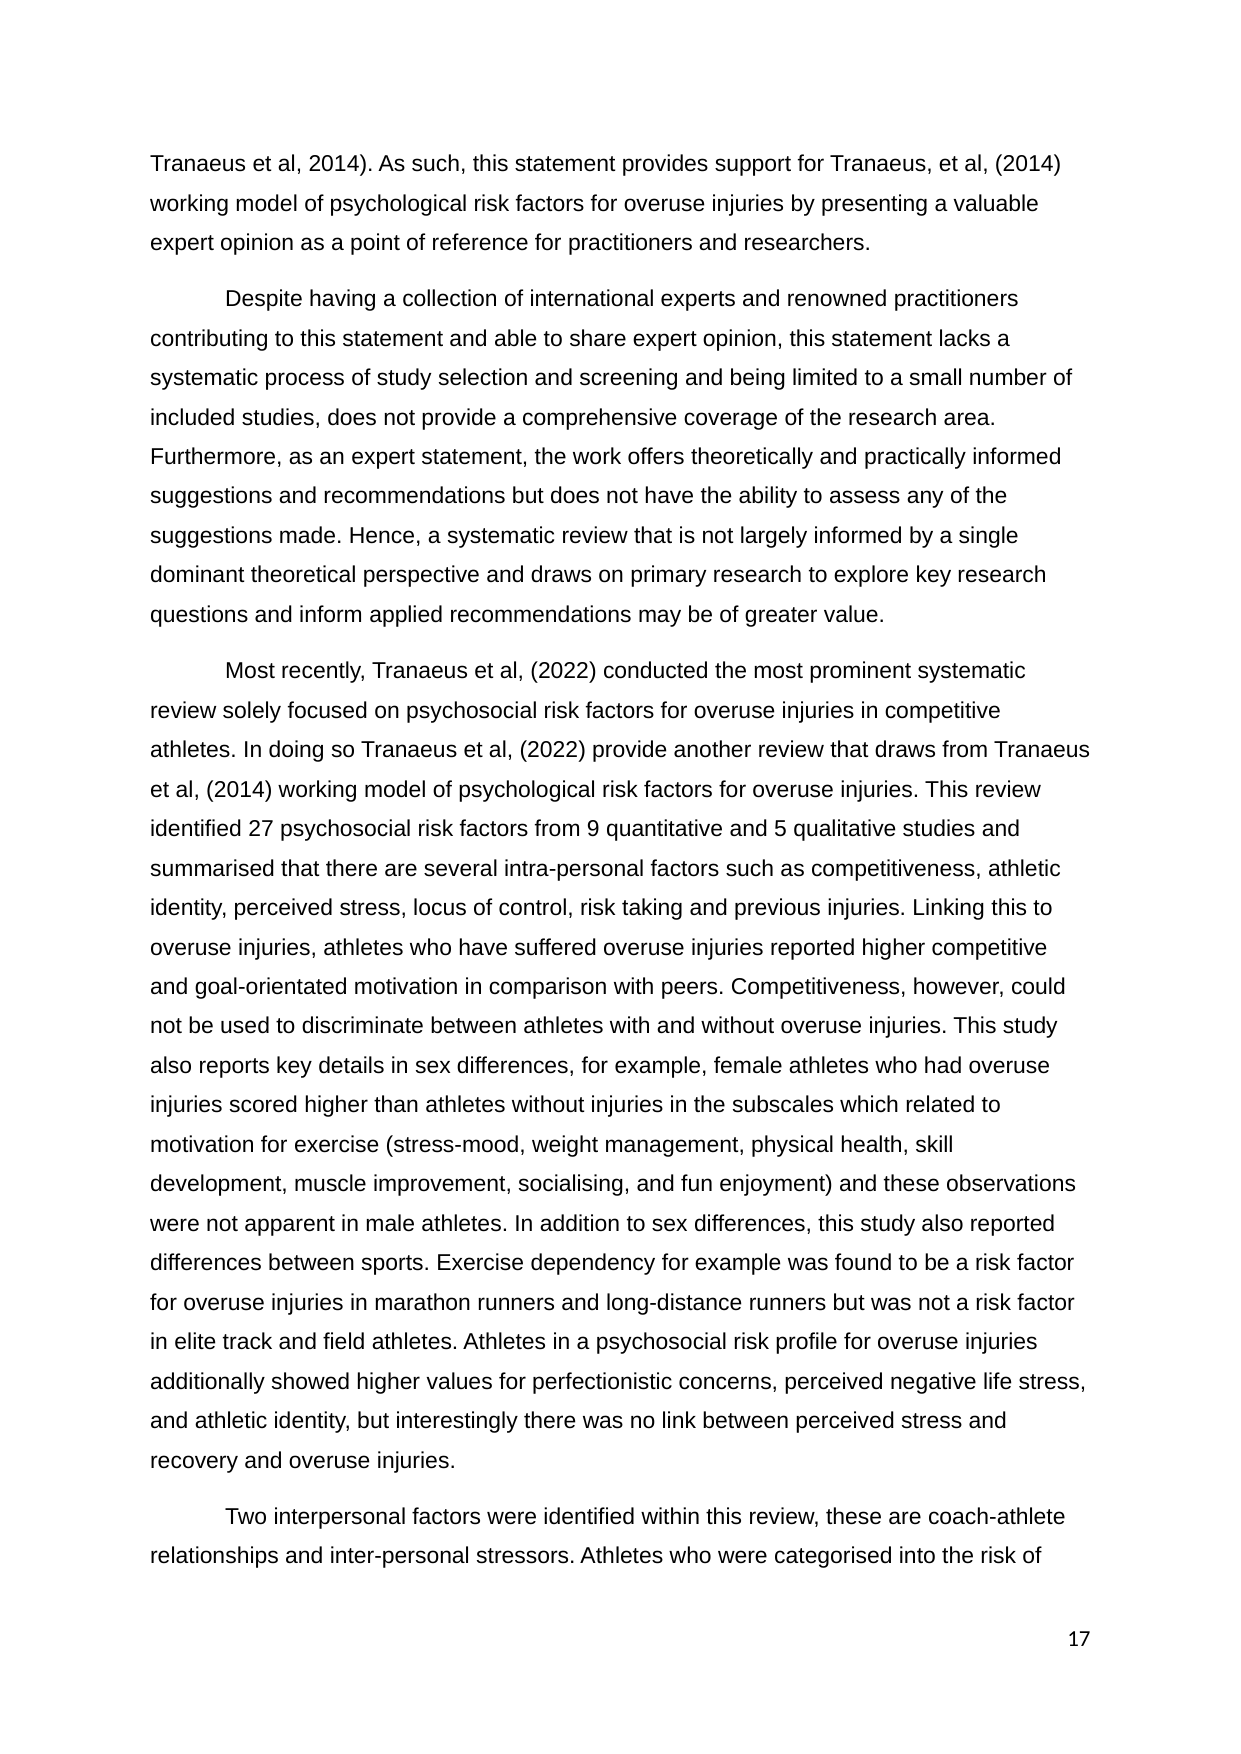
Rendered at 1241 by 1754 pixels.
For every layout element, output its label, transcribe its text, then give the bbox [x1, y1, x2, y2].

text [150, 150, 1090, 255]
text Most recently, Tranaeus et al, (2022) conducted the most prominent systematic review solely focused on psychosocial risk factors for overuse injuries in competitive athletes. In doing so Tranaeus et al, (2022) provide another review that draws from Tranaeus et al, (2014) working model of psychological risk factors for overuse injuries. This review identified 27 psychosocial risk factors from 9 quantitative and 5 qualitative studies and summarised that there are several intra-personal factors such as competitiveness, athletic identity, perceived stress, locus of control, risk taking and previous injuries. Linking this to overuse injuries, athletes who have suffered overuse injuries reported higher competitive and goal-orientated motivation in comparison with peers. Competitiveness, however, could not be used to discriminate between athletes with and without overuse injuries. This study also reports key details in sex differences, for example, female athletes who had overuse injuries scored higher than athletes without injuries in the subscales which related to motivation for exercise (stress-mood, weight management, physical health, skill development, muscle improvement, socialising, and fun enjoyment) and these observations were not apparent in male athletes. In addition to sex differences, this study also reported differences between sports. Exercise dependency for example was found to be a risk factor for overuse injuries in marathon runners and long-distance runners but was not a risk factor in elite track and field athletes. Athletes in a psychosocial risk profile for overuse injuries additionally showed higher values for perfectionistic concerns, perceived negative life stress, and athletic identity, but interestingly there was no link between perceived stress and recovery and overuse injuries. [150, 657, 1090, 1473]
text Despite having a collection of international experts and renowned practitioners contributing to this statement and able to share expert opinion, this statement lacks a systematic process of study selection and screening and being limited to a small number of included studies, does not provide a comprehensive coverage of the research area. Furthermore, as an expert statement, the work offers theoretically and practically informed suggestions and recommendations but does not have the ability to assess any of the suggestions made. Hence, a systematic review that is not largely informed by a single dominant theoretical perspective and draws on primary research to explore key research questions and inform applied recommendations may be of greater value. [150, 285, 1090, 627]
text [150, 1503, 1090, 1569]
